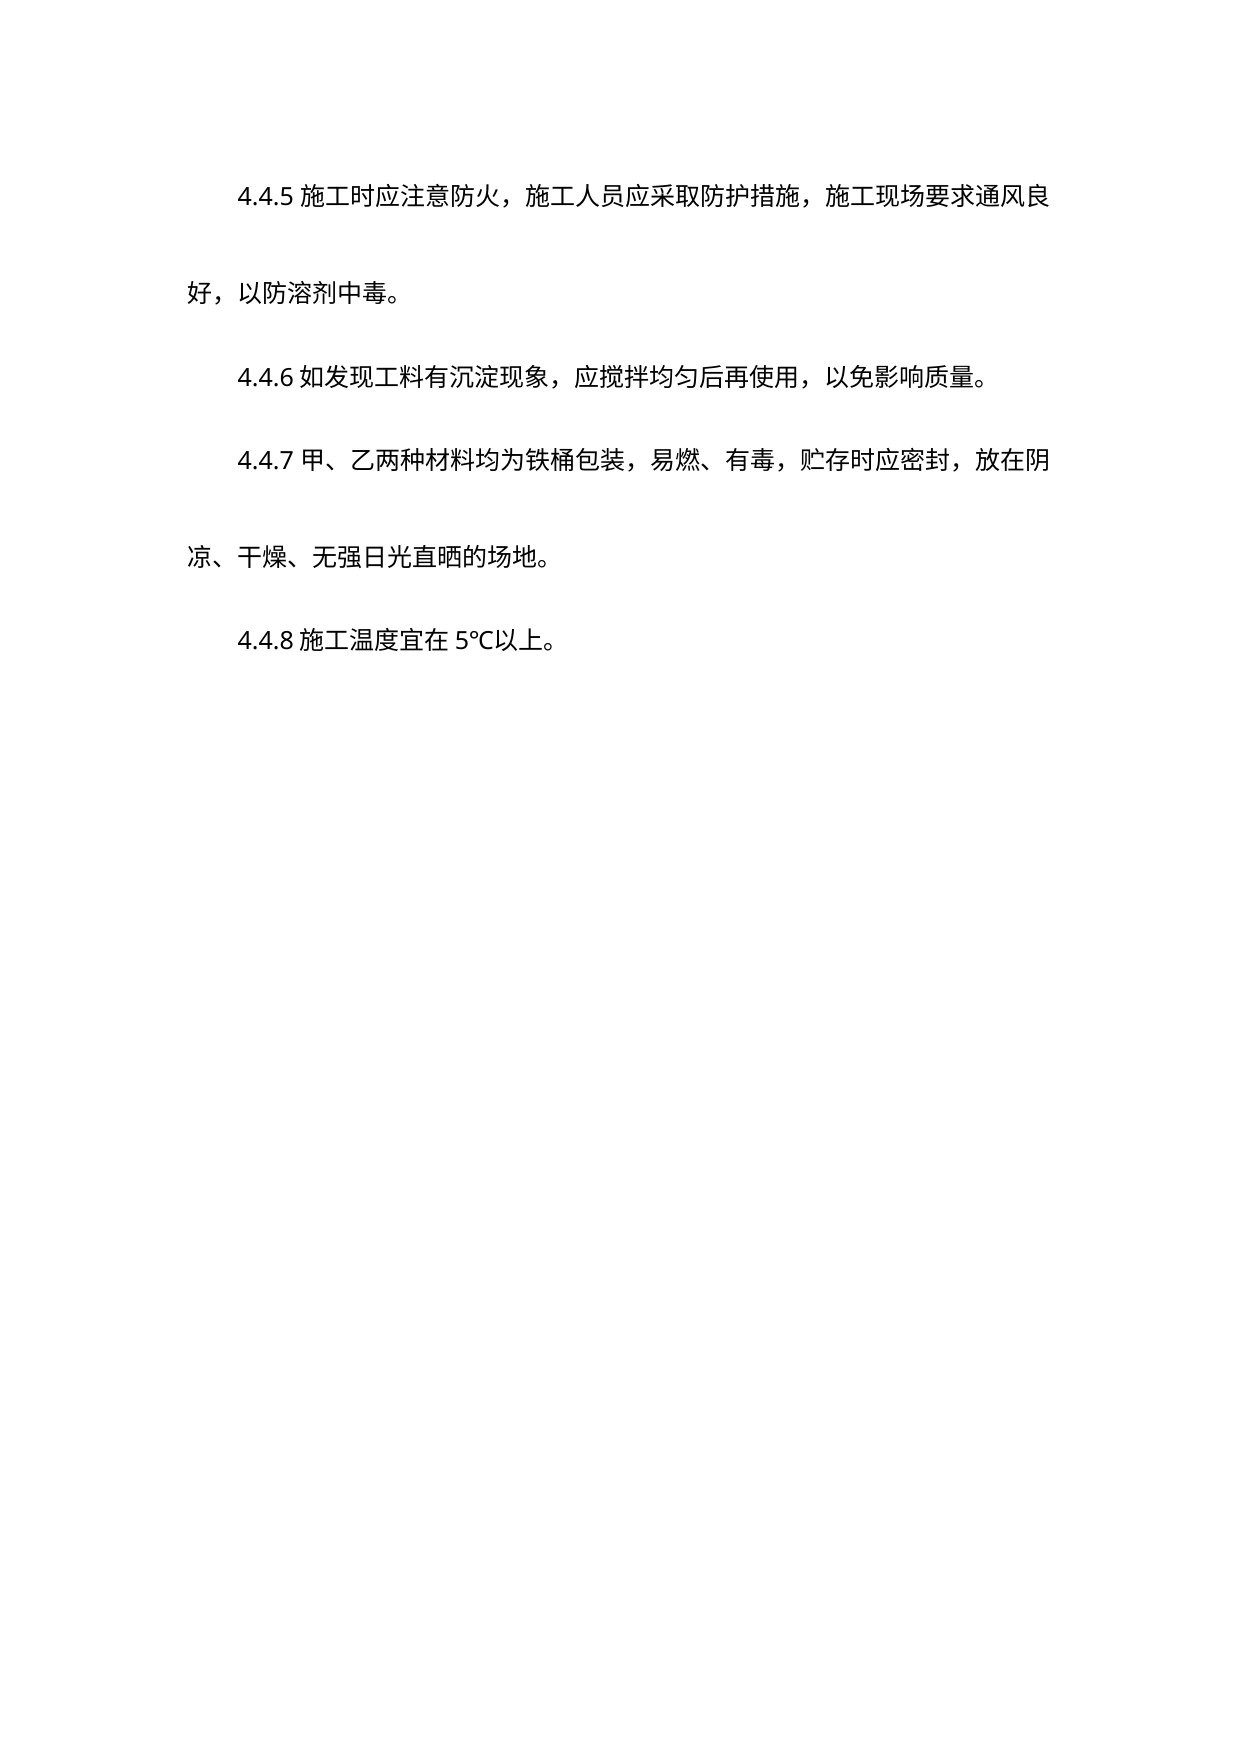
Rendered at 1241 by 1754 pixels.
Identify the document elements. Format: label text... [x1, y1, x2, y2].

text 4.4.7 甲、乙两种材料均为铁桶包装，易燃、有毒，贮存时应密封，放在阴凉、干燥、无强日光直晒的场地。 [187, 426, 1053, 588]
text 4.4.8施工温度宜在 5℃以上。 [187, 606, 1053, 671]
text 4.4.5 施工时应注意防火，施工人员应采取防护措施，施工现场要求通风良好，以防溶剂中毒。 [187, 162, 1053, 324]
text 4.4.6如发现工料有沉淀现象，应搅拌均匀后再使用，以免影响质量。 [187, 343, 1053, 408]
